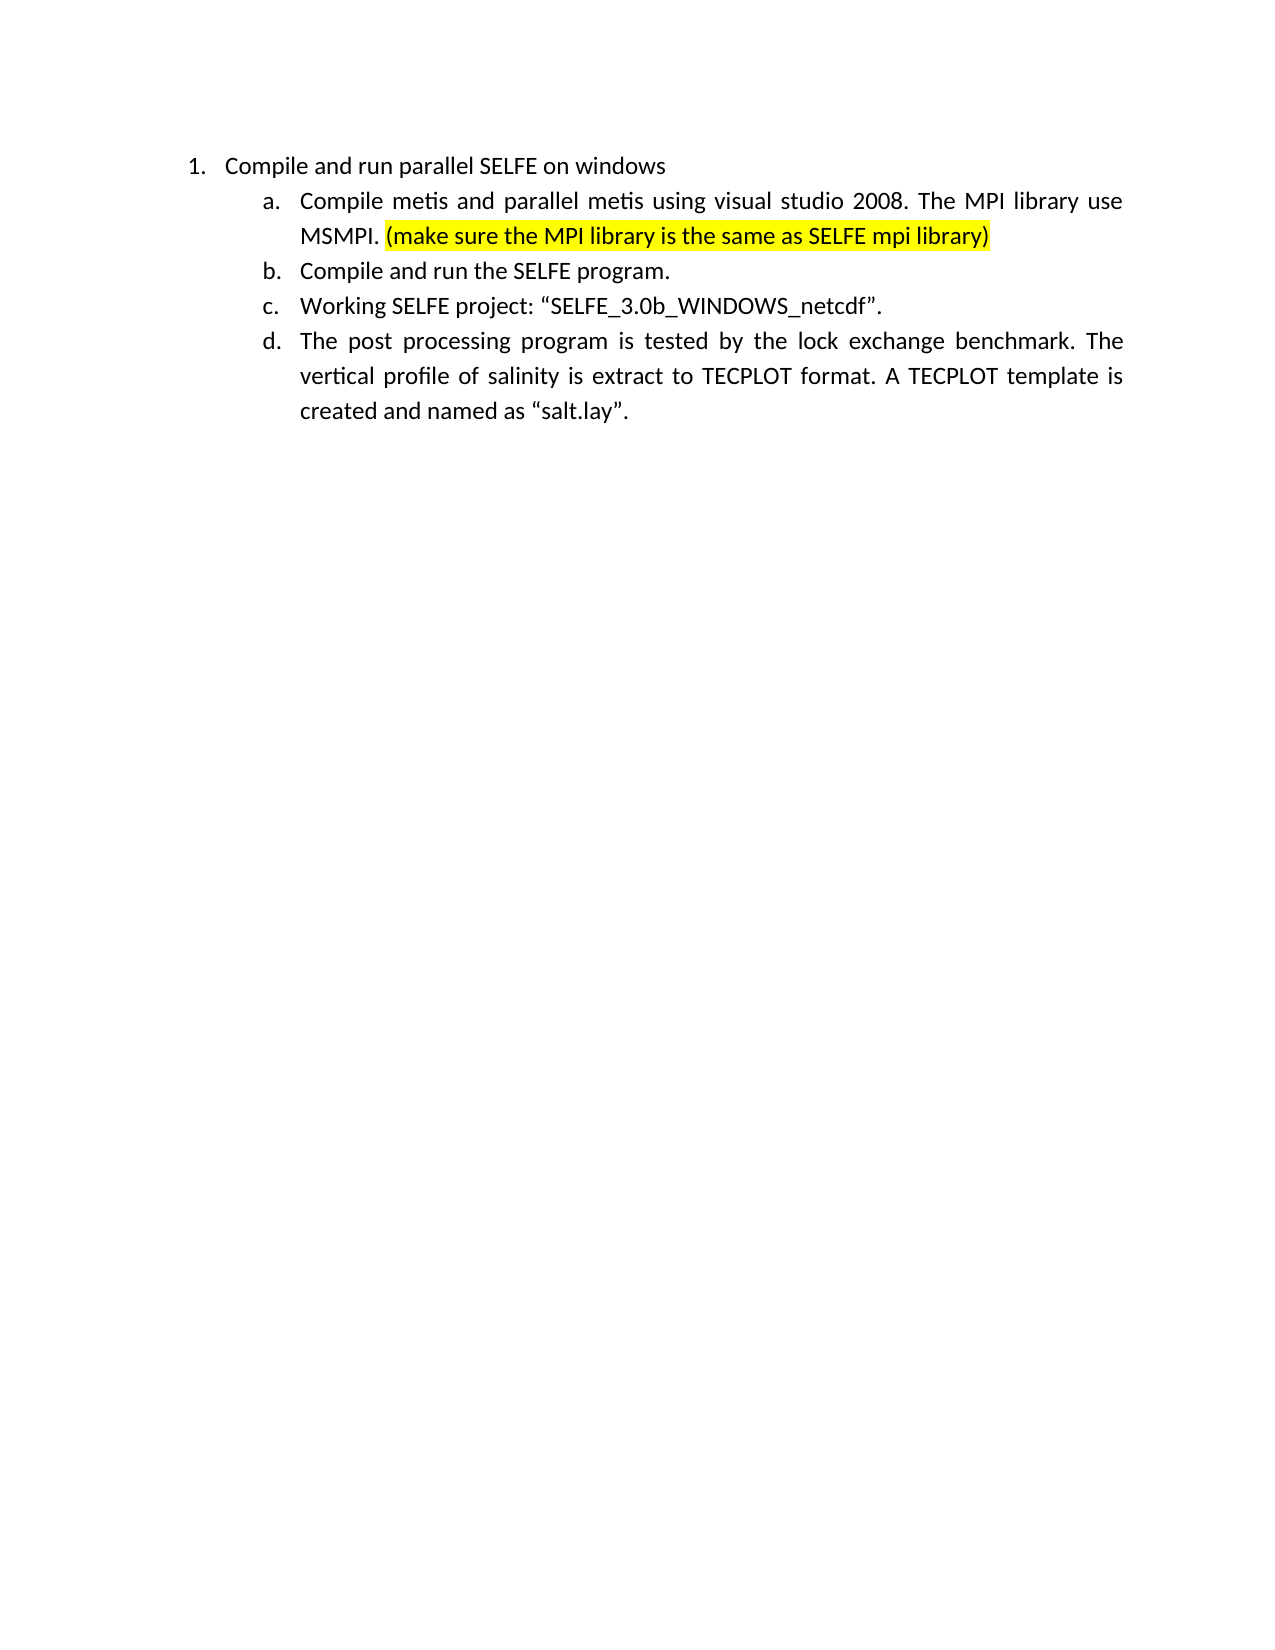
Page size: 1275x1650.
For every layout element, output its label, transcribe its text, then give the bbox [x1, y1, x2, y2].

list Working SELFE project: “SELFE_3.0b_WINDOWS_netcdf”. [262, 290, 1125, 321]
list Compile and run the SELFE program. [262, 255, 1125, 286]
list Compile and run parallel SELFE on windows [187, 150, 1125, 181]
list Compile metis and parallel metis using visual studio 2008. The MPI library use MSMPI. (make sure the MPI library is the same as SELFE mpi library) [262, 185, 1125, 251]
list The post processing program is tested by the lock exchange benchmark. The vertical profile of salinity is extract to TECPLOT format. A TECPLOT template is created and named as “salt.lay”. [262, 325, 1125, 426]
